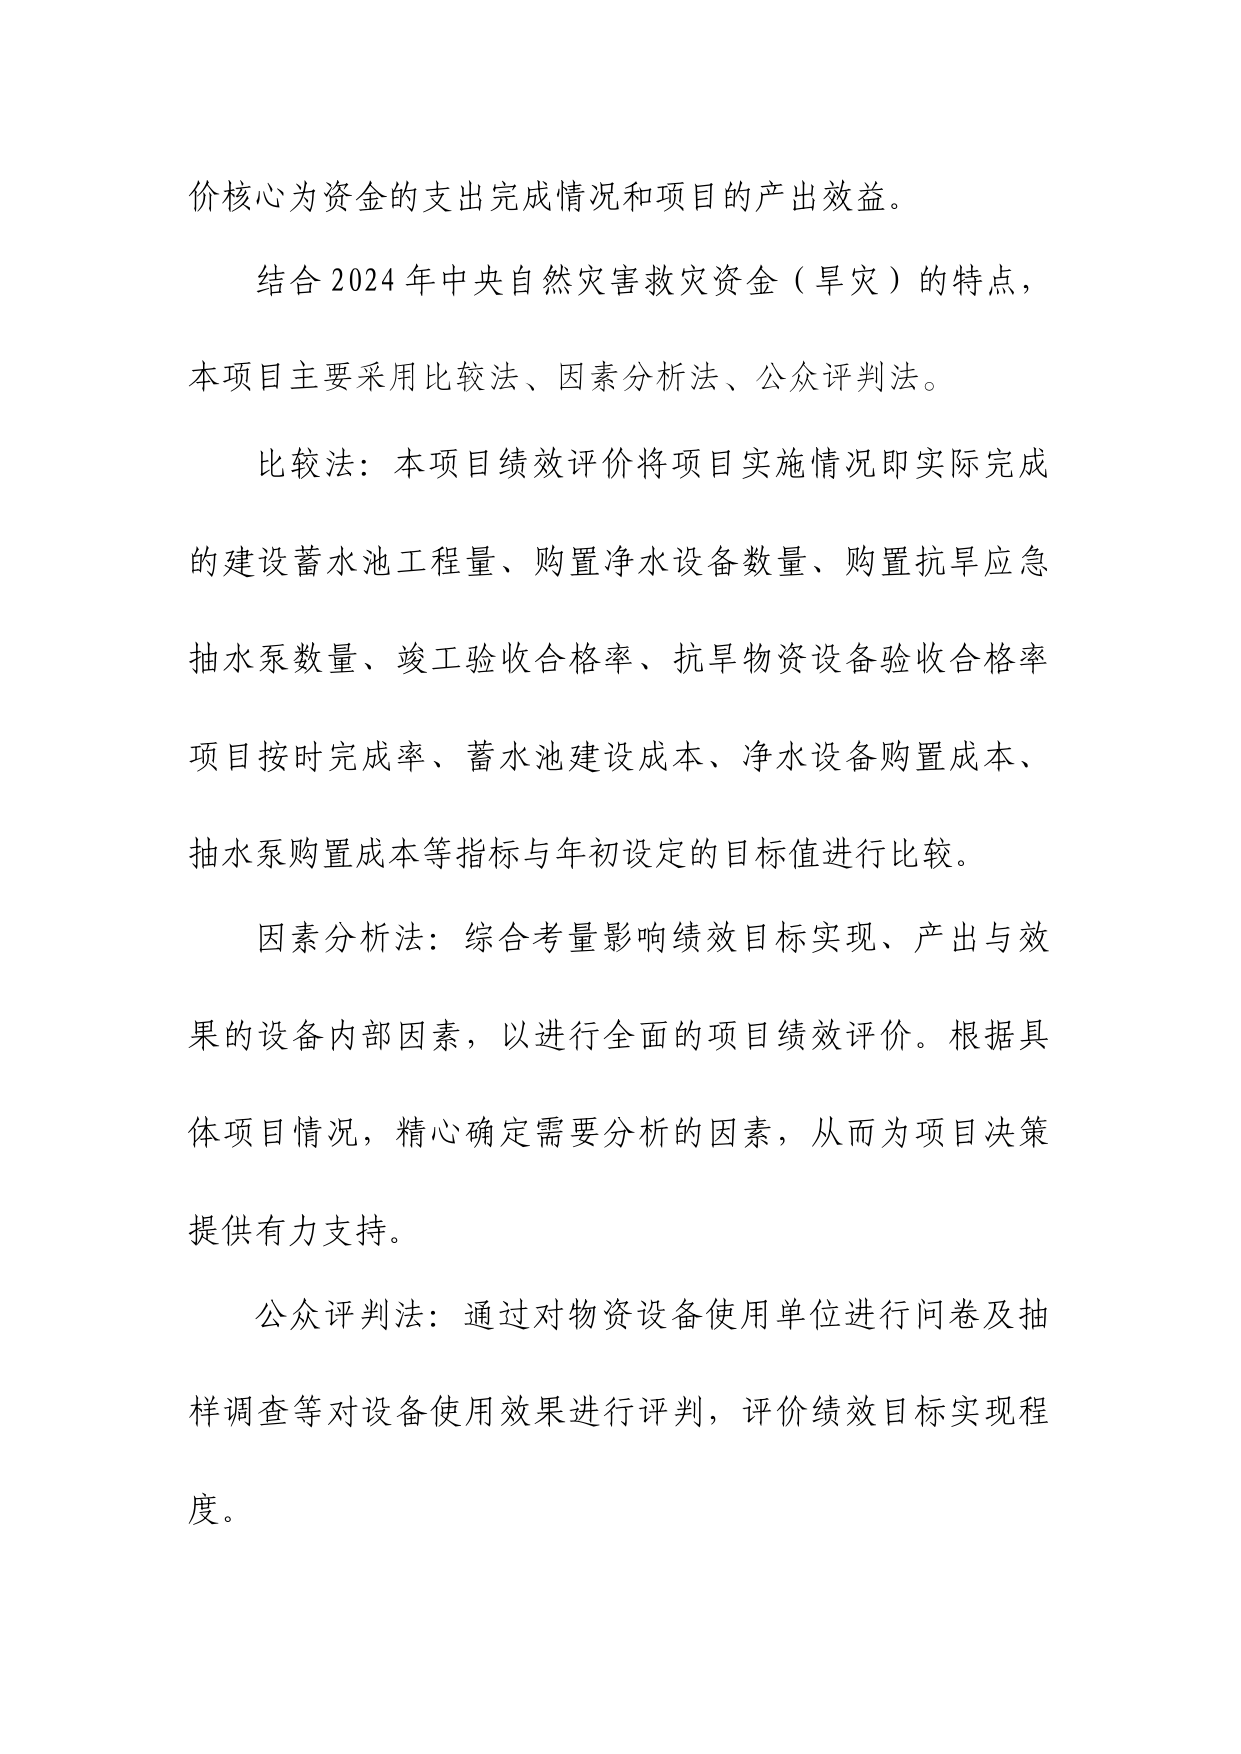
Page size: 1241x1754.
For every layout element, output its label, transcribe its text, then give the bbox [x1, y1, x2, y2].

subtitle 因素分析法：综合考量影响绩效目标实现、产出与效果的设备内部因素，以进行全面的项目绩效评价。根据具体项目情况，精心确定需要分析的因素，从而为项目决策提供有力支持。 [187, 903, 1053, 1261]
subtitle 公众评判法：通过对物资设备使用单位进行问卷及抽样调查等对设备使用效果进行评判，评价绩效目标实现程度。 [187, 1279, 1053, 1539]
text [187, 162, 1053, 227]
text 结合2024年中央自然灾害救灾资金（旱灾）的特点，本项目主要采用比较法、因素分析法、公众评判法。 [187, 246, 1053, 408]
text 比较法：本项目绩效评价将项目实施情况即实际完成的建设蓄水池工程量、购置净水设备数量、购置抗旱应急抽水泵数量、竣工验收合格率、抗旱物资设备验收合格率、项目按时完成率、蓄水池建设成本、净水设备购置成本、抽水泵购置成本等指标与年初设定的目标值进行比较。 [187, 429, 1053, 884]
